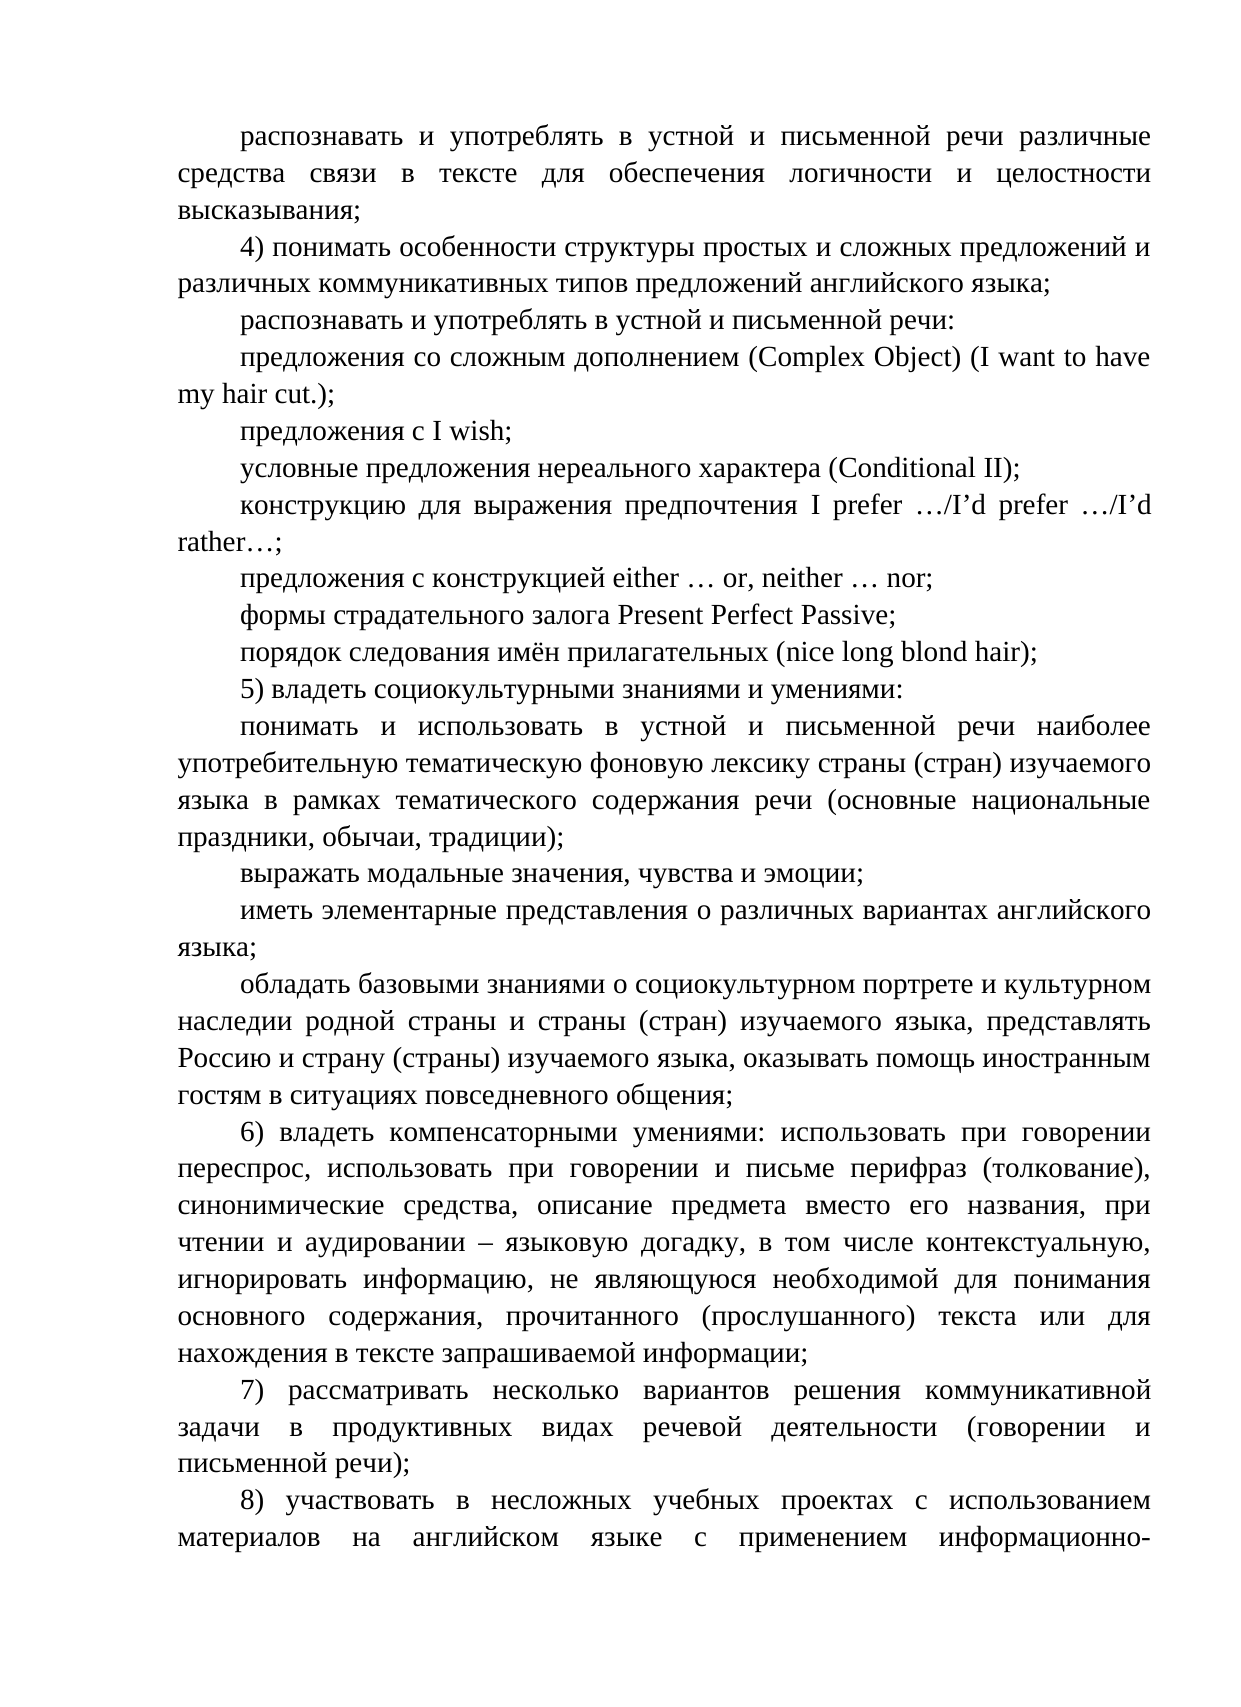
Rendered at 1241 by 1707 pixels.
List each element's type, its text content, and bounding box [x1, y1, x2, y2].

text порядок следования имён прилагательных (nice long blond hair); [177, 634, 1152, 668]
text распознавать и употреблять в устной и письменной речи: [177, 302, 1152, 336]
text предложения с конструкцией either … or, neither … nor; [177, 561, 1152, 594]
text 6) владеть компенсаторными умениями: использовать при говорении переспрос, использовать при говорении и письме перифраз (толкование), синонимические средства, описание предмета вместо его названия, при чтении и аудировании – языковую догадку, в том числе контекстуальную, игнорировать информацию, не являющуюся необходимой для понимания основного содержания, прочитанного (прослушанного) текста или для нахождения в тексте запрашиваемой информации; [177, 1114, 1152, 1368]
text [177, 1482, 1152, 1553]
text понимать и использовать в устной и письменной речи наиболее употребительную тематическую фоновую лексику страны (стран) изучаемого языка в рамках тематического содержания речи (основные национальные праздники, обычаи, традиции); [177, 708, 1152, 852]
text 4) понимать особенности структуры простых и сложных предложений и различных коммуникативных типов предложений английского языка; [177, 229, 1152, 299]
text выражать модальные значения, чувства и эмоции; [177, 856, 1152, 889]
text формы страдательного залога Present Perfect Passive; [177, 597, 1152, 631]
text конструкцию для выражения предпочтения I prefer …/I’d prefer …/I’d rather…; [177, 487, 1152, 557]
text 7) рассматривать несколько вариантов решения коммуникативной задачи в продуктивных видах речевой деятельности (говорении и письменной речи); [177, 1372, 1152, 1479]
text предложения с I wish; [177, 413, 1152, 447]
text распознавать и употреблять в устной и письменной речи различные средства связи в тексте для обеспечения логичности и целостности высказывания; [177, 118, 1152, 225]
text предложения со сложным дополнением (Complex Object) (I want to have my hair cut.); [177, 339, 1152, 410]
text 5) владеть социокультурными знаниями и умениями: [177, 671, 1152, 705]
text условные предложения нереального характера (Conditional II); [177, 450, 1152, 483]
text обладать базовыми знаниями о социокультурном портрете и культурном наследии родной страны и страны (стран) изучаемого языка, представлять Россию и страну (страны) изучаемого языка, оказывать помощь иностранным гостям в ситуациях повседневного общения; [177, 966, 1152, 1110]
text иметь элементарные представления о различных вариантах английского языка; [177, 892, 1152, 963]
